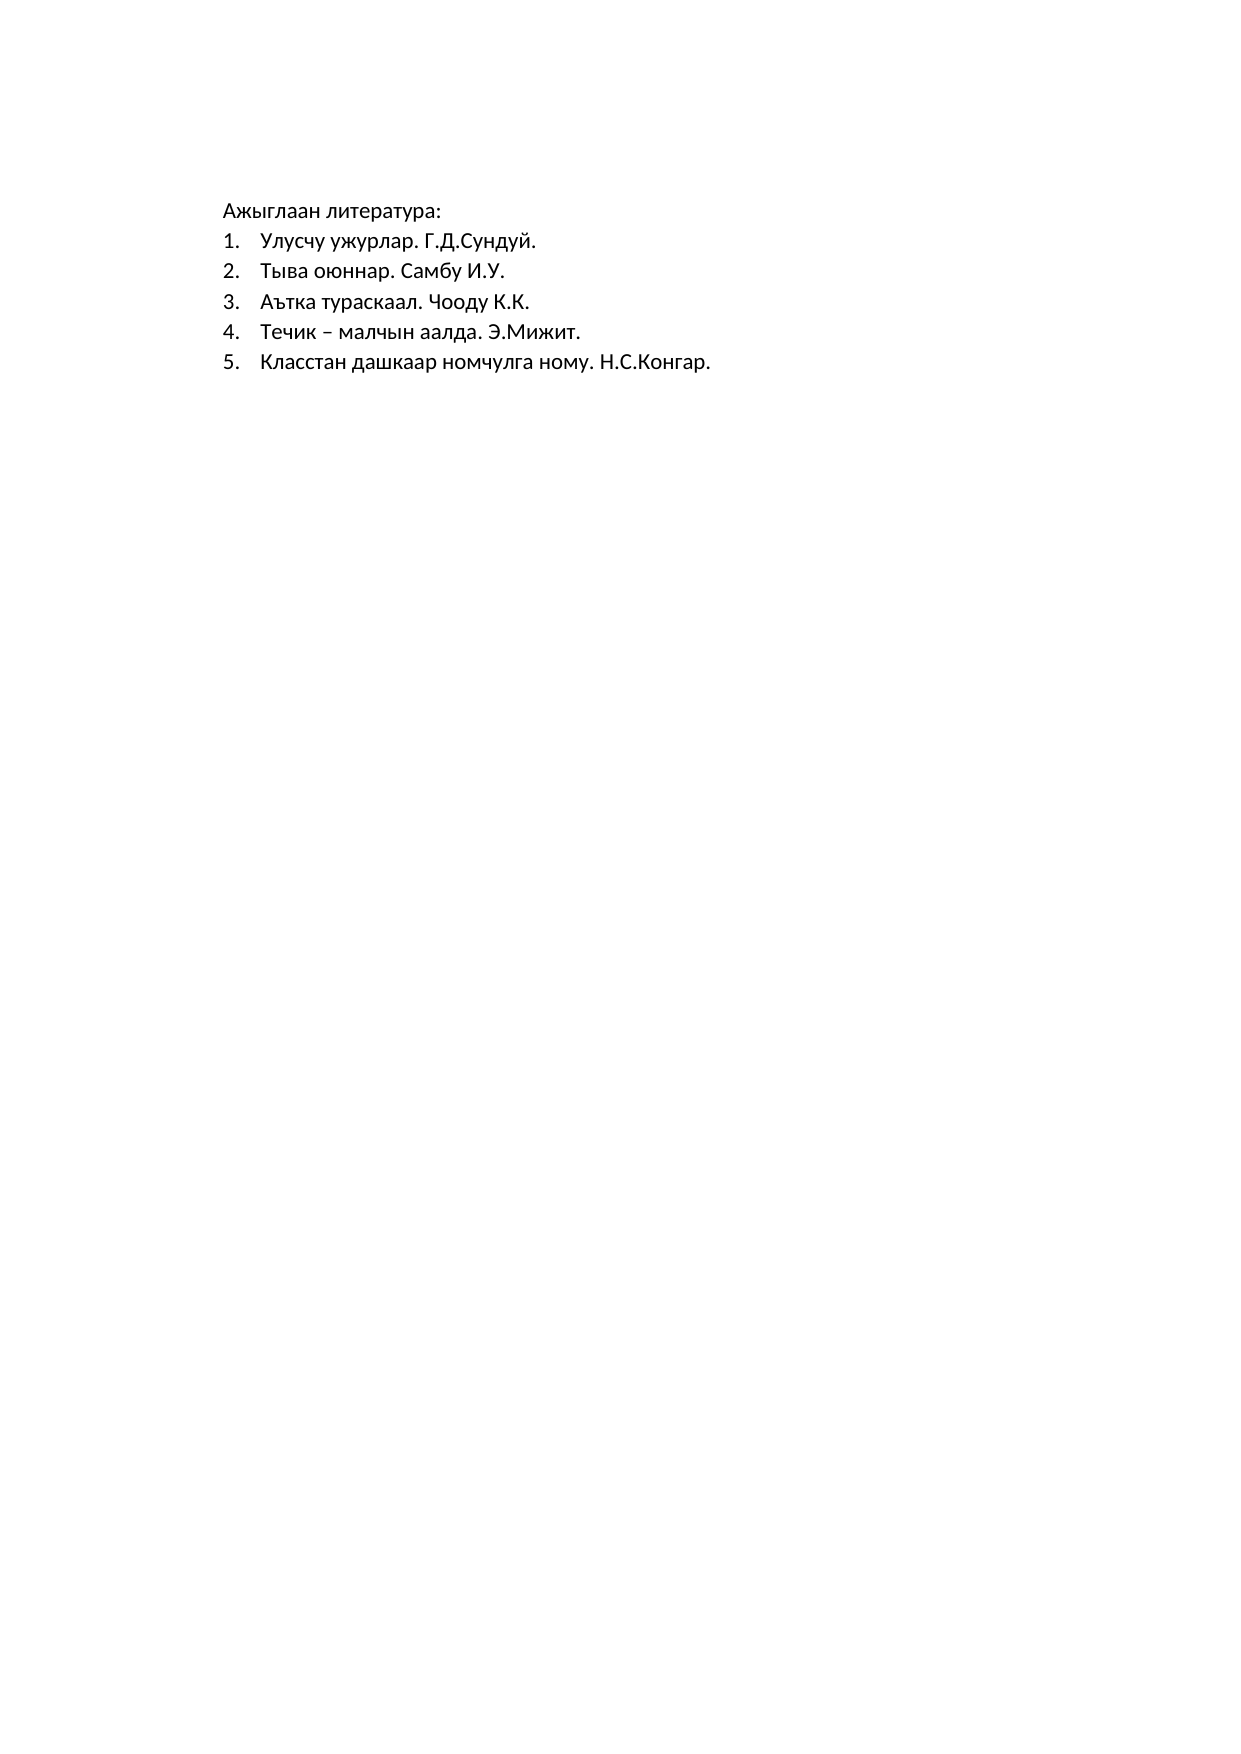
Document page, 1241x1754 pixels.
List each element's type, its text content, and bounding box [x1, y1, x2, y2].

list Тыва оюннар. Самбу И.У. [223, 257, 1152, 285]
list Аътка тураскаал. Чооду К.К. [223, 287, 1152, 315]
list Класстан дашкаар номчулга ному. Н.С.Конгар. [223, 347, 1152, 375]
list Ажыглаан литература: [223, 196, 1152, 224]
list Течик – малчын аалда. Э.Мижит. [223, 317, 1152, 345]
list Улусчу ужурлар. Г.Д.Сундуй. [223, 226, 1152, 254]
